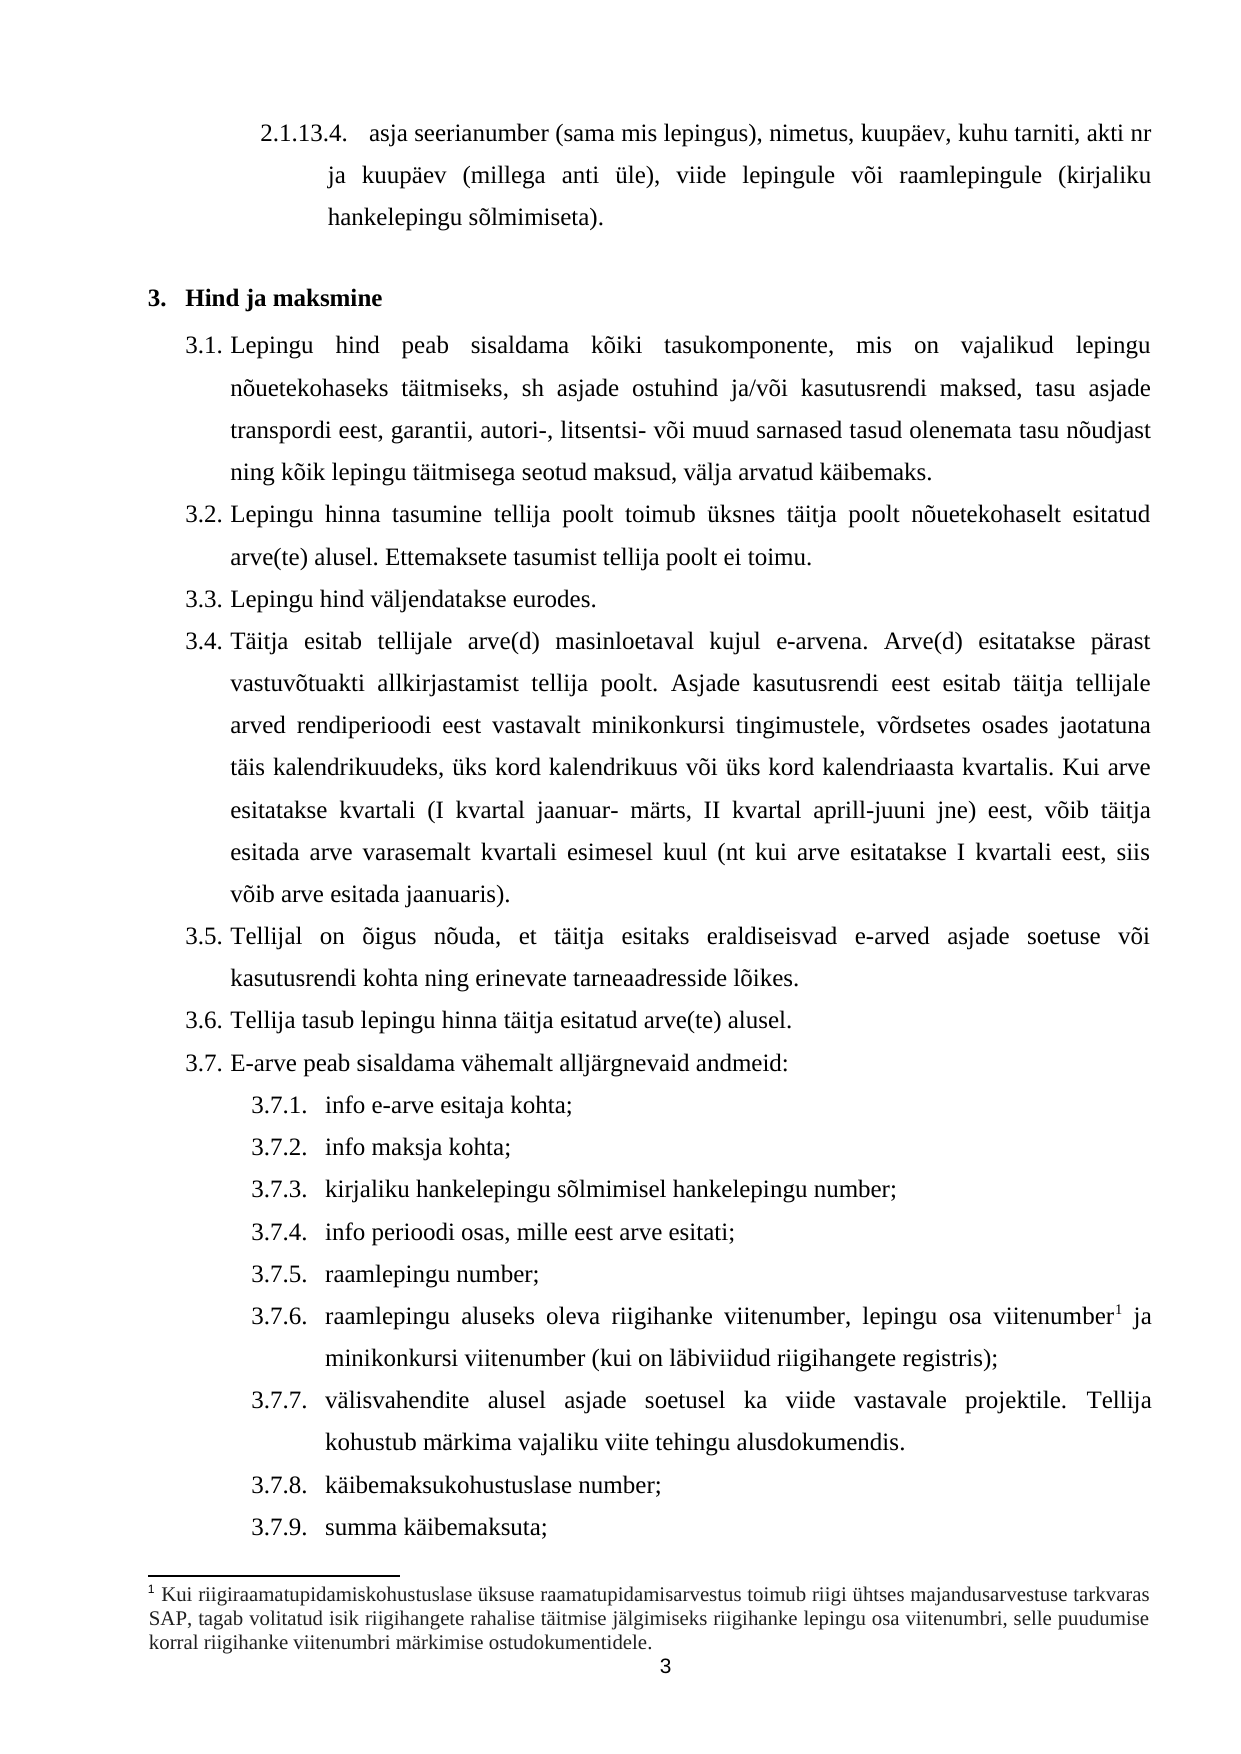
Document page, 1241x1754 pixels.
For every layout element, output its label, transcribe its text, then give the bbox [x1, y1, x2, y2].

list info e-arve esitaja kohta; [251, 1090, 1152, 1119]
list välisvahendite alusel asjade soetusel ka viide vastavale projektile. Tellija kohustub märkima vajaliku viite tehingu alusdokumendis. [251, 1385, 1152, 1456]
list Tellijal on õigus nõuda, et täitja esitaks eraldiseisvad e-arved asjade soetuse või kasutusrendi kohta ning erinevate tarneaadresside lõikes. [185, 921, 1152, 992]
list Lepingu hinna tasumine tellija poolt toimub üksnes täitja poolt nõuetekohaselt esitatud arve(te) alusel. Ettemaksete tasumist tellija poolt ei toimu. [185, 499, 1152, 570]
list raamlepingu aluseks oleva riigihanke viitenumber, lepingu osa viitenumber ja minikonkursi viitenumber (kui on läbiviidud riigihangete registris); [251, 1301, 1152, 1372]
list Lepingu hind väljendatakse eurodes. [185, 584, 1152, 612]
list Tellija tasub lepingu hinna täitja esitatud arve(te) alusel. [185, 1006, 1152, 1034]
list info maksja kohta; [251, 1132, 1152, 1161]
list asja seerianumber (sama mis lepingus), nimetus, kuupäev, kuhu tarniti, akti nr ja kuupäev (millega anti üle), viide lepingule või raamlepingule (kirjaliku hankelepingu sõlmimiseta). [260, 118, 1152, 231]
list info perioodi osas, mille eest arve esitati; [251, 1217, 1152, 1245]
list käibemaksukohustuslase number; [251, 1470, 1152, 1498]
list Täitja esitab tellijale arve(d) masinloetaval kujul e-arvena. Arve(d) esitatakse pärast vastuvõtuakti allkirjastamist tellija poolt. Asjade kasutusrendi eest esitab täitja tellijale arved rendiperioodi eest vastavalt minikonkursi tingimustele, võrdsetes osades jaotatuna täis kalendrikuudeks, üks kord kalendrikuus või üks kord kalendriaasta kvartalis. Kui arve esitatakse kvartali (I kvartal jaanuar- märts, II kvartal aprill-juuni jne) eest, võib täitja esitada arve varasemalt kvartali esimesel kuul (nt kui arve esitatakse I kvartali eest, siis võib arve esitada jaanuaris). [185, 626, 1152, 908]
subtitle Hind ja maksmine [148, 283, 1152, 311]
list raamlepingu number; [251, 1259, 1152, 1287]
list summa käibemaksuta; [251, 1512, 1152, 1541]
list Lepingu hind peab sisaldama kõiki tasukomponente, mis on vajalikud lepingu nõuetekohaseks täitmiseks, sh asjade ostuhind ja/või kasutusrendi maksed, tasu asjade transpordi eest, garantii, autori-, litsentsi- või muud sarnased tasud olenemata tasu nõudjast ning kõik lepingu täitmisega seotud maksud, välja arvatud käibemaks. [185, 331, 1152, 486]
list E-arve peab sisaldama vähemalt alljärgnevaid andmeid: [185, 1048, 1152, 1077]
list kirjaliku hankelepingu sõlmimisel hankelepingu number; [251, 1174, 1152, 1203]
